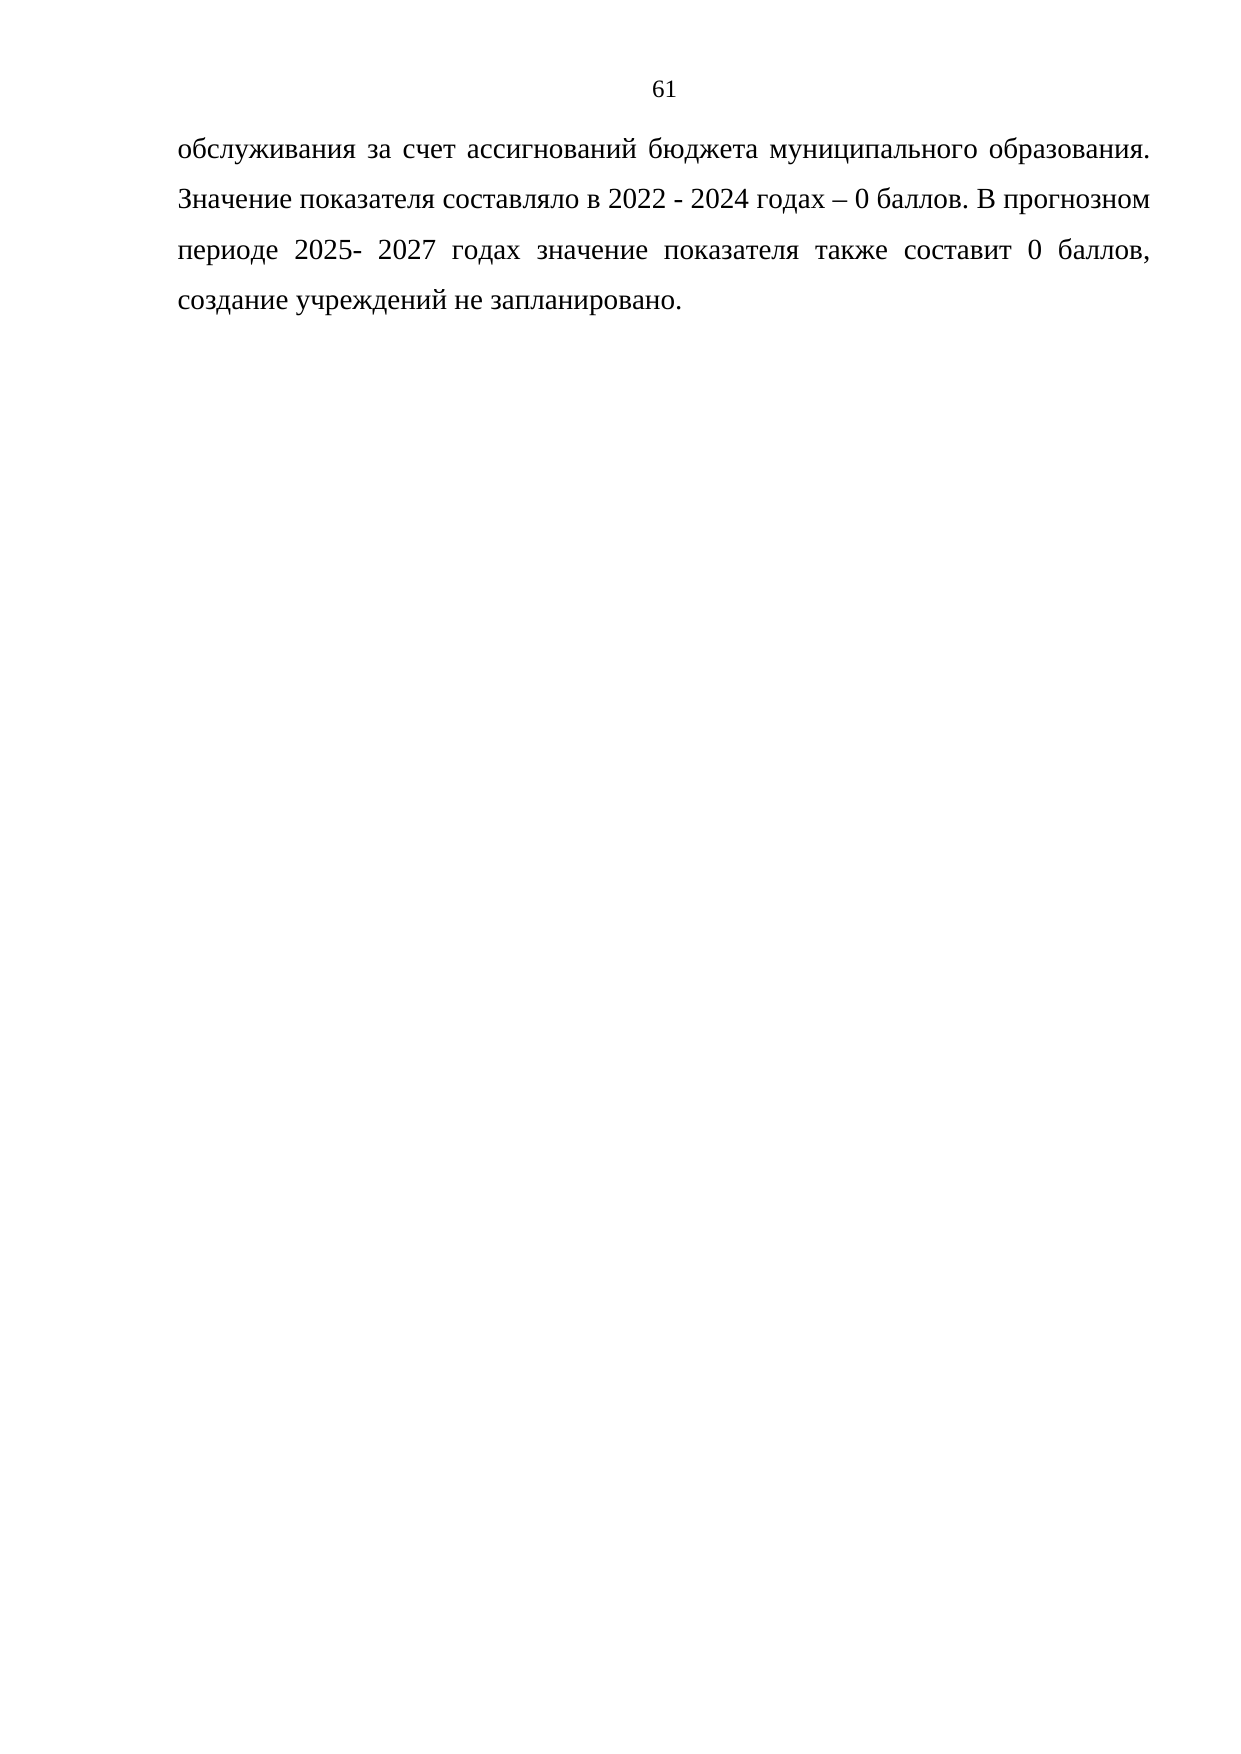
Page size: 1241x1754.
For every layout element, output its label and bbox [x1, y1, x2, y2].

text [177, 131, 1152, 316]
